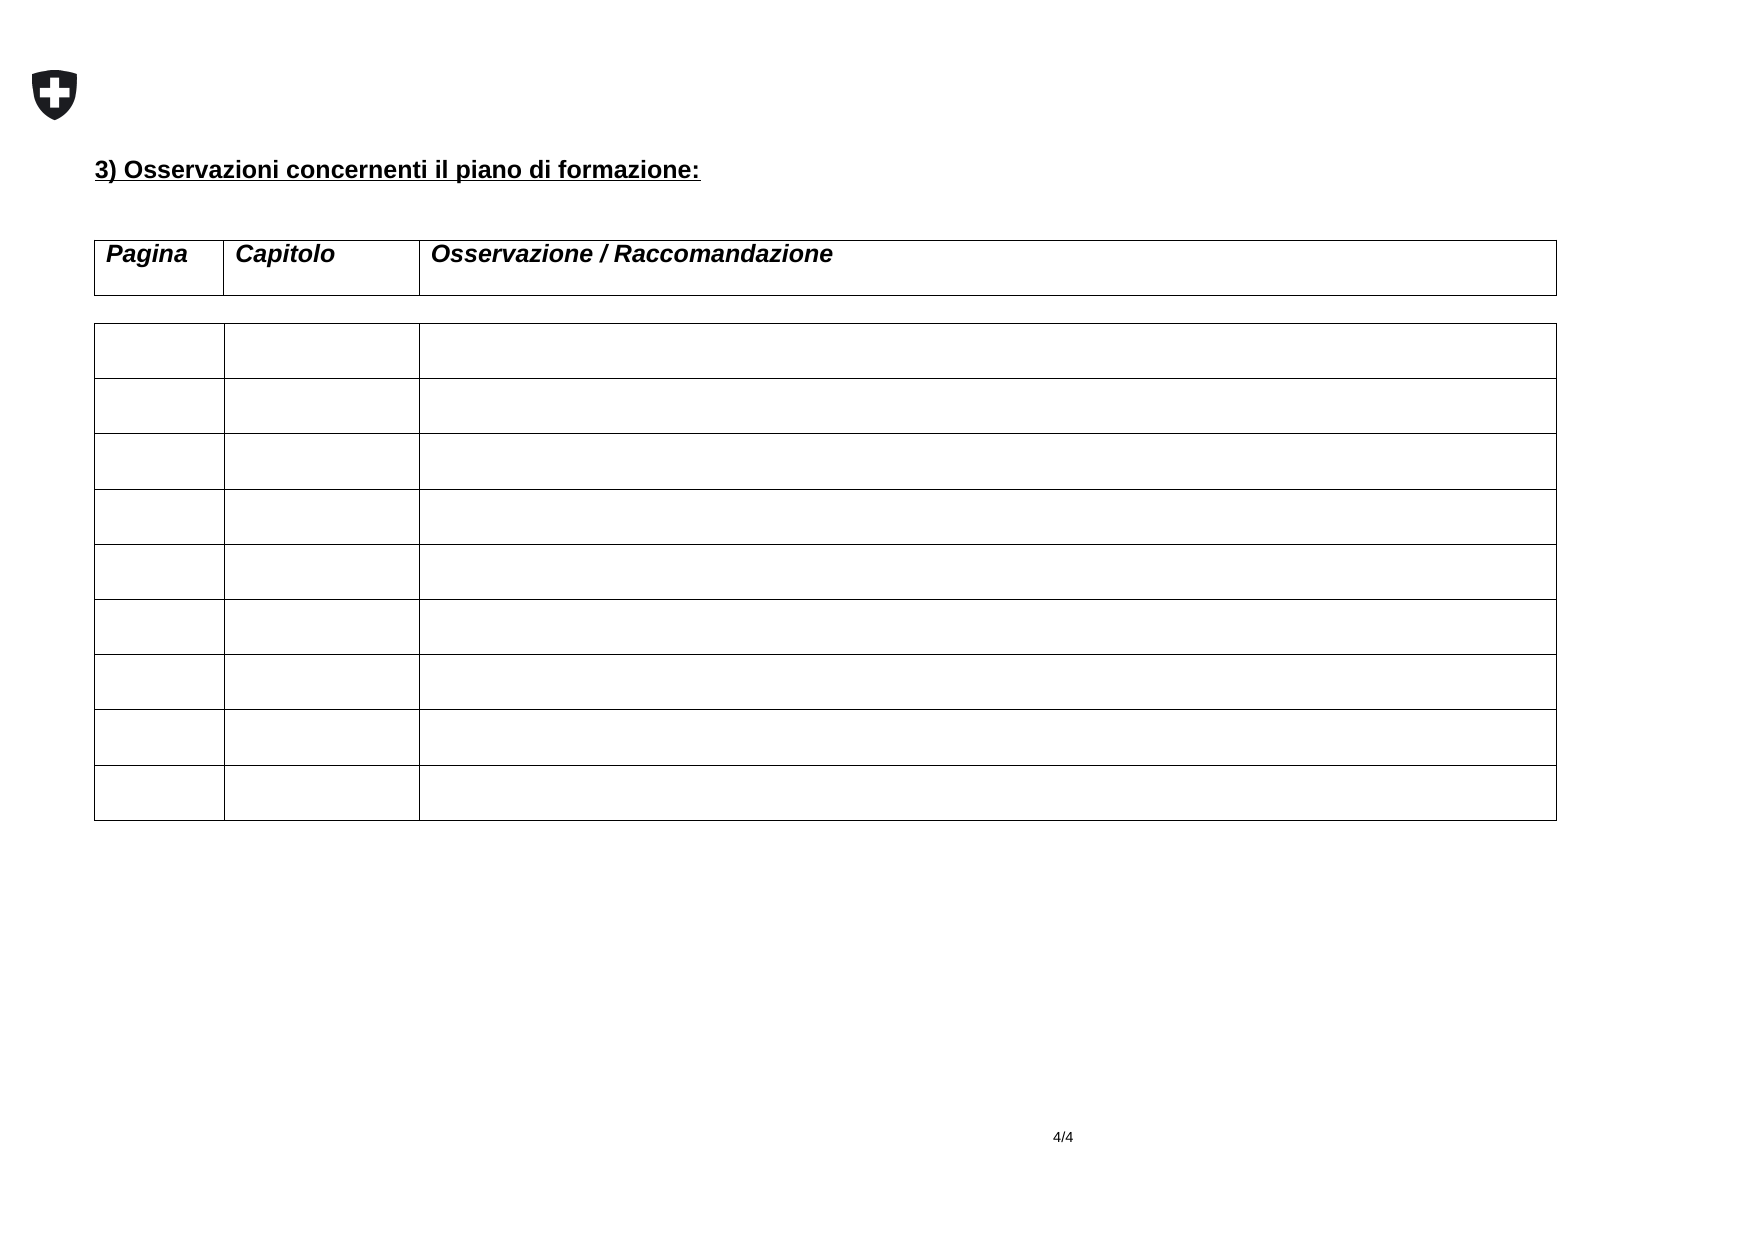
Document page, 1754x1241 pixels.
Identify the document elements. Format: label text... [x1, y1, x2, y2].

table_cell [95, 545, 224, 599]
table_cell [95, 600, 224, 654]
table_cell [225, 600, 419, 654]
table_header Osservazione / Raccomandazione [420, 241, 1556, 295]
table_cell [420, 600, 1556, 654]
table_cell [95, 655, 224, 709]
table_cell [420, 379, 1556, 433]
table_cell [225, 766, 419, 820]
table_cell [95, 434, 224, 488]
table_header [420, 324, 1556, 378]
picture [32, 70, 78, 121]
table_cell [225, 490, 419, 544]
table_cell [420, 766, 1556, 820]
table_header [225, 324, 419, 378]
table_cell [420, 490, 1556, 544]
table_cell [225, 379, 419, 433]
table_cell [95, 490, 224, 544]
table_cell [95, 710, 224, 764]
table_header [95, 324, 224, 378]
text 3) Osservazioni concernenti il piano di formazione: [94, 155, 1636, 184]
table_cell [225, 655, 419, 709]
table_cell [95, 379, 224, 433]
table_cell [420, 434, 1556, 488]
table_cell [225, 434, 419, 488]
table_header Capitolo [224, 241, 419, 295]
table_cell [95, 766, 224, 820]
table_cell [420, 710, 1556, 764]
table_header Pagina [95, 241, 223, 295]
table_cell [420, 655, 1556, 709]
table_cell [225, 545, 419, 599]
table_cell [420, 545, 1556, 599]
table_cell [225, 710, 419, 764]
